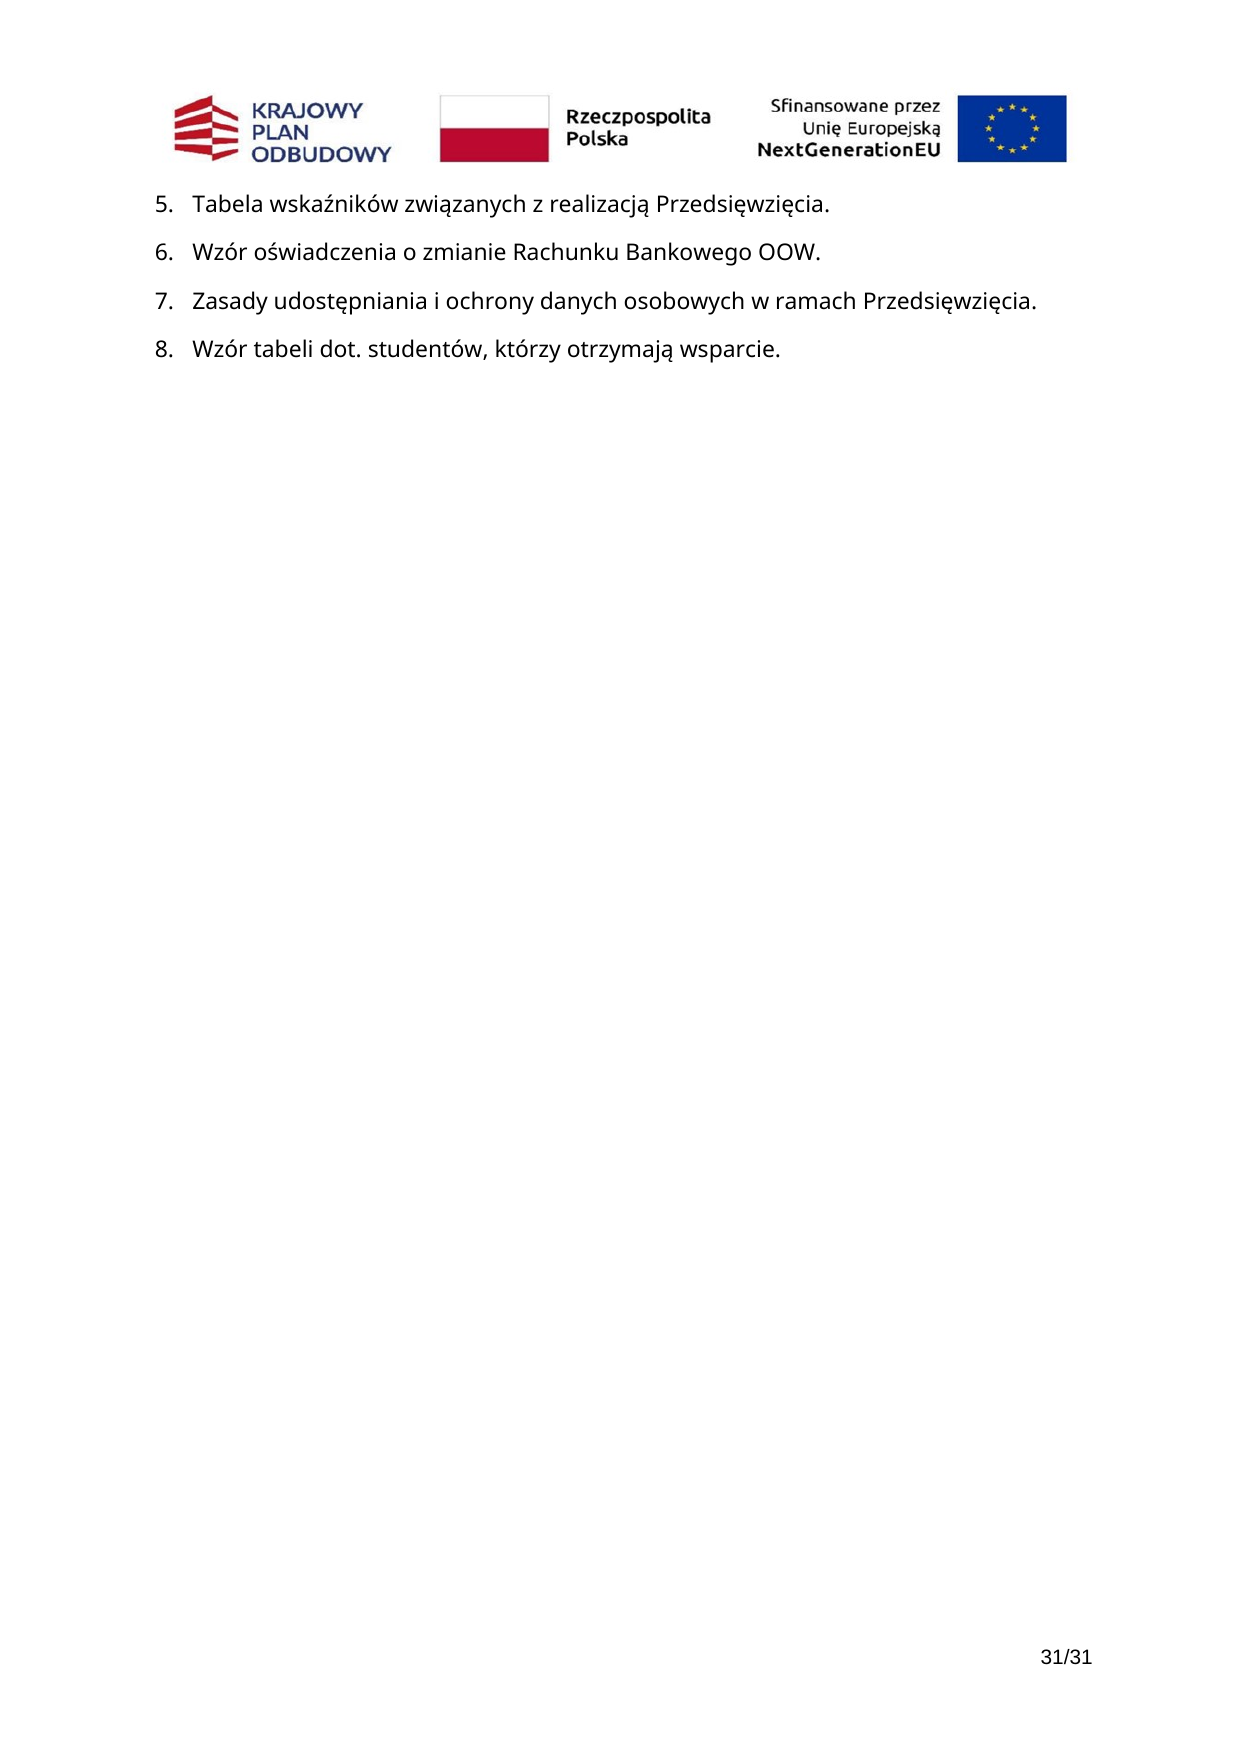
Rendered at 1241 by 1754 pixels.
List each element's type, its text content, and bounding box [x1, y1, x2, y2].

picture [147, 73, 1079, 188]
list Wzór tabeli dot. studentów, którzy otrzymają wsparcie. [154, 333, 1092, 364]
list Zasady udostępniania i ochrony danych osobowych w ramach Przedsięwzięcia. [154, 284, 1092, 316]
list Wzór oświadczenia o zmianie Rachunku Bankowego OOW. [154, 236, 1092, 267]
list Tabela wskaźników związanych z realizacją Przedsięwzięcia. [154, 188, 1092, 219]
